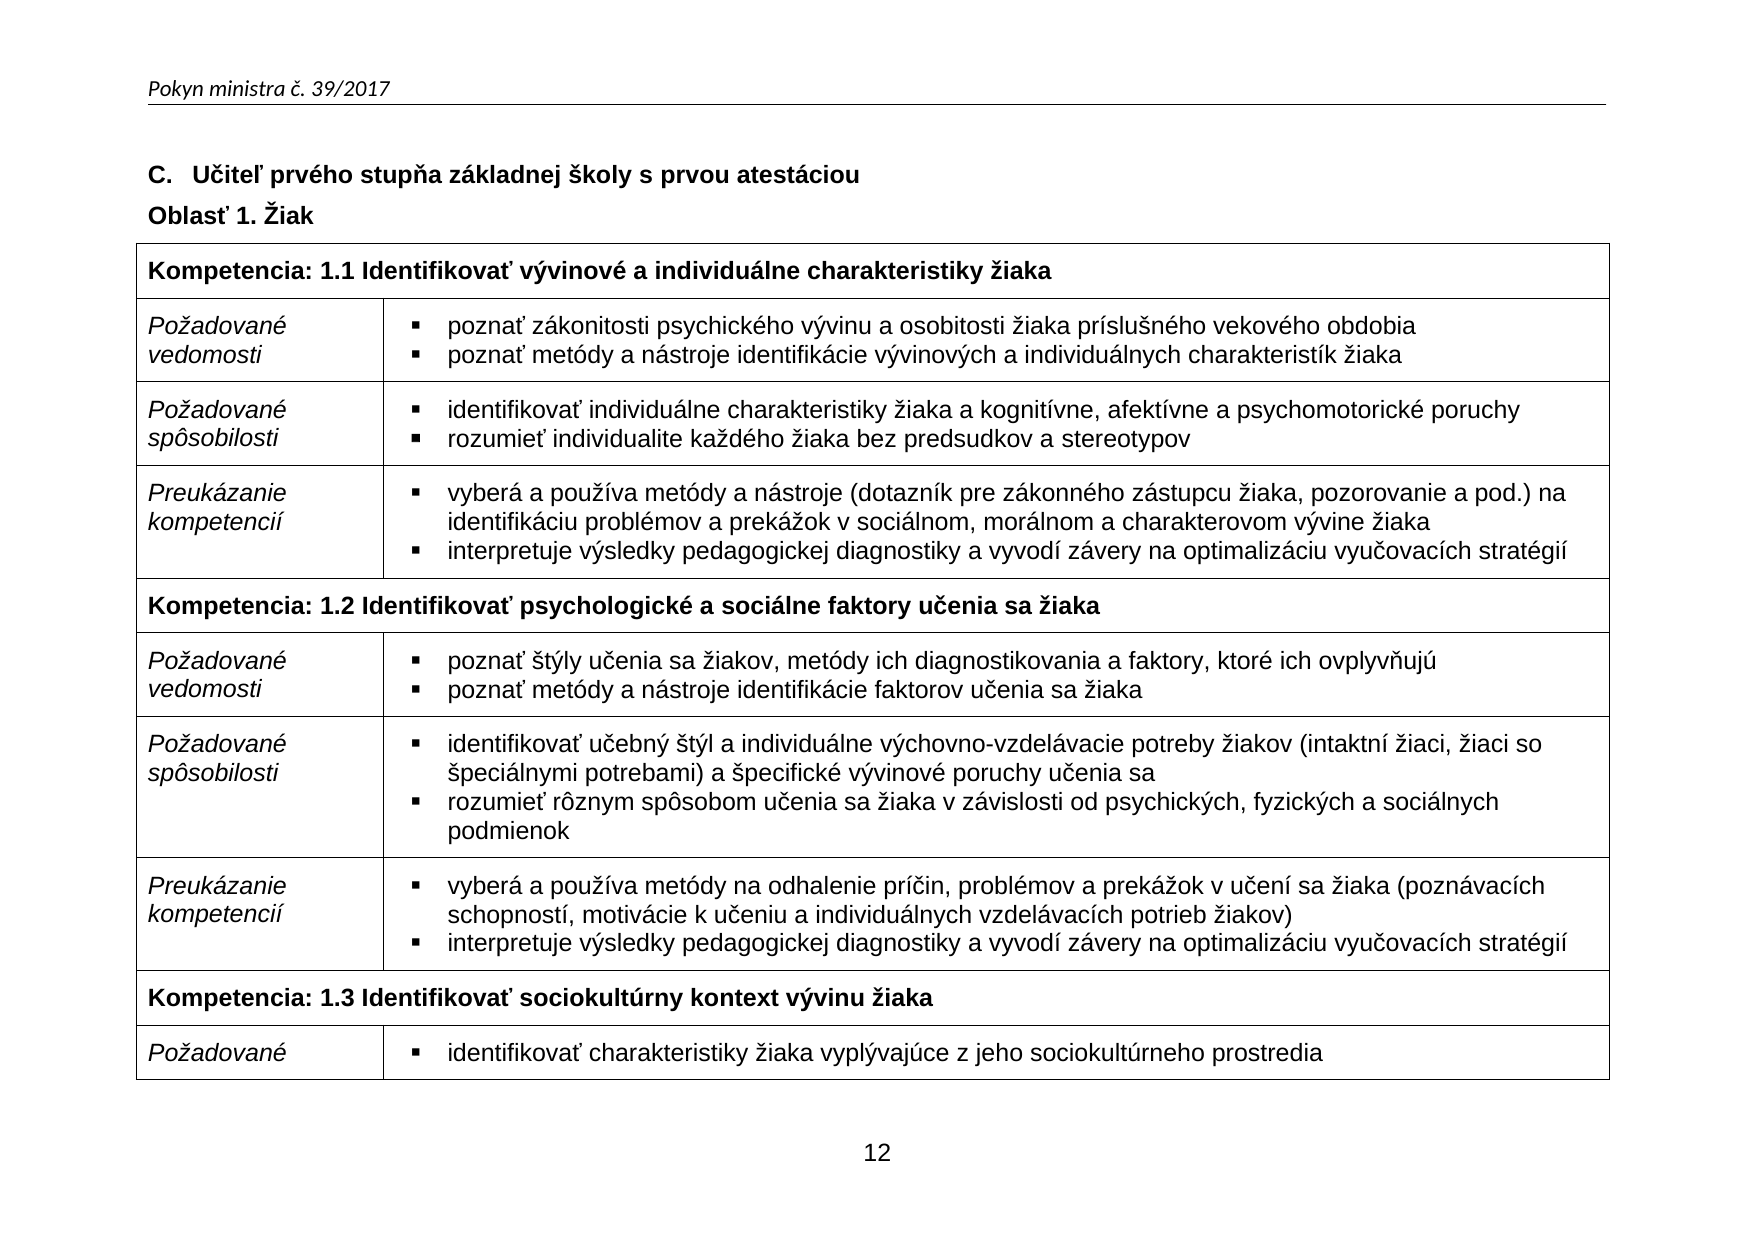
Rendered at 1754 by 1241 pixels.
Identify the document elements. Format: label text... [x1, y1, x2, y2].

table_cell Požadované spôsobilosti [137, 382, 383, 465]
table_cell Požadované vedomosti [137, 299, 383, 381]
table_cell identifikovať individuálne charakteristiky žiaka a kognitívne, afektívne a psychomotorické poruchy rozumieť individualite každého žiaka bez predsudkov a stereotypov [384, 382, 1609, 465]
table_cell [384, 1026, 1609, 1079]
list Učiteľ prvého stupňa základnej školy s prvou atestáciou [148, 160, 1606, 189]
table_cell vyberá a používa metódy a nástroje (dotazník pre zákonného zástupcu žiaka, pozorovanie a pod.) na identifikáciu problémov a prekážok v sociálnom, morálnom a charakterovom vývine žiaka interpretuje výsledky pedagogickej diagnostiky a vyvodí závery na optimalizáciu vyučovacích stratégií [384, 466, 1609, 577]
table_header Kompetencia: 1.1 Identifikovať vývinové a individuálne charakteristiky žiaka [137, 244, 1609, 297]
table_cell Kompetencia: 1.2 Identifikovať psychologické a sociálne faktory učenia sa žiaka [137, 579, 1609, 632]
text Oblasť 1. Žiak [148, 201, 1606, 230]
table_cell Požadované spôsobilosti [137, 717, 383, 857]
table_cell Preukázanie kompetencií [137, 466, 383, 577]
table_cell Preukázanie kompetencií [137, 858, 383, 970]
table_cell poznať štýly učenia sa žiakov, metódy ich diagnostikovania a faktory, ktoré ich ovplyvňujú poznať metódy a nástroje identifikácie faktorov učenia sa žiaka [384, 633, 1609, 716]
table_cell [137, 1026, 383, 1079]
table_cell Požadované vedomosti [137, 633, 383, 716]
table_cell Kompetencia: 1.3 Identifikovať sociokultúrny kontext vývinu žiaka [137, 971, 1609, 1024]
table_cell vyberá a používa metódy na odhalenie príčin, problémov a prekážok v učení sa žiaka (poznávacích schopností, motivácie k učeniu a individuálnych vzdelávacích potrieb žiakov) interpretuje výsledky pedagogickej diagnostiky a vyvodí závery na optimalizáciu vyučovacích stratégií [384, 858, 1609, 970]
table_cell identifikovať učebný štýl a individuálne výchovno-vzdelávacie potreby žiakov (intaktní žiaci, žiaci so špeciálnymi potrebami) a špecifické vývinové poruchy učenia sa rozumieť rôznym spôsobom učenia sa žiaka v závislosti od psychických, fyzických a sociálnych podmienok [384, 717, 1609, 857]
table_cell poznať zákonitosti psychického vývinu a osobitosti žiaka príslušného vekového obdobia poznať metódy a nástroje identifikácie vývinových a individuálnych charakteristík žiaka [384, 299, 1609, 381]
